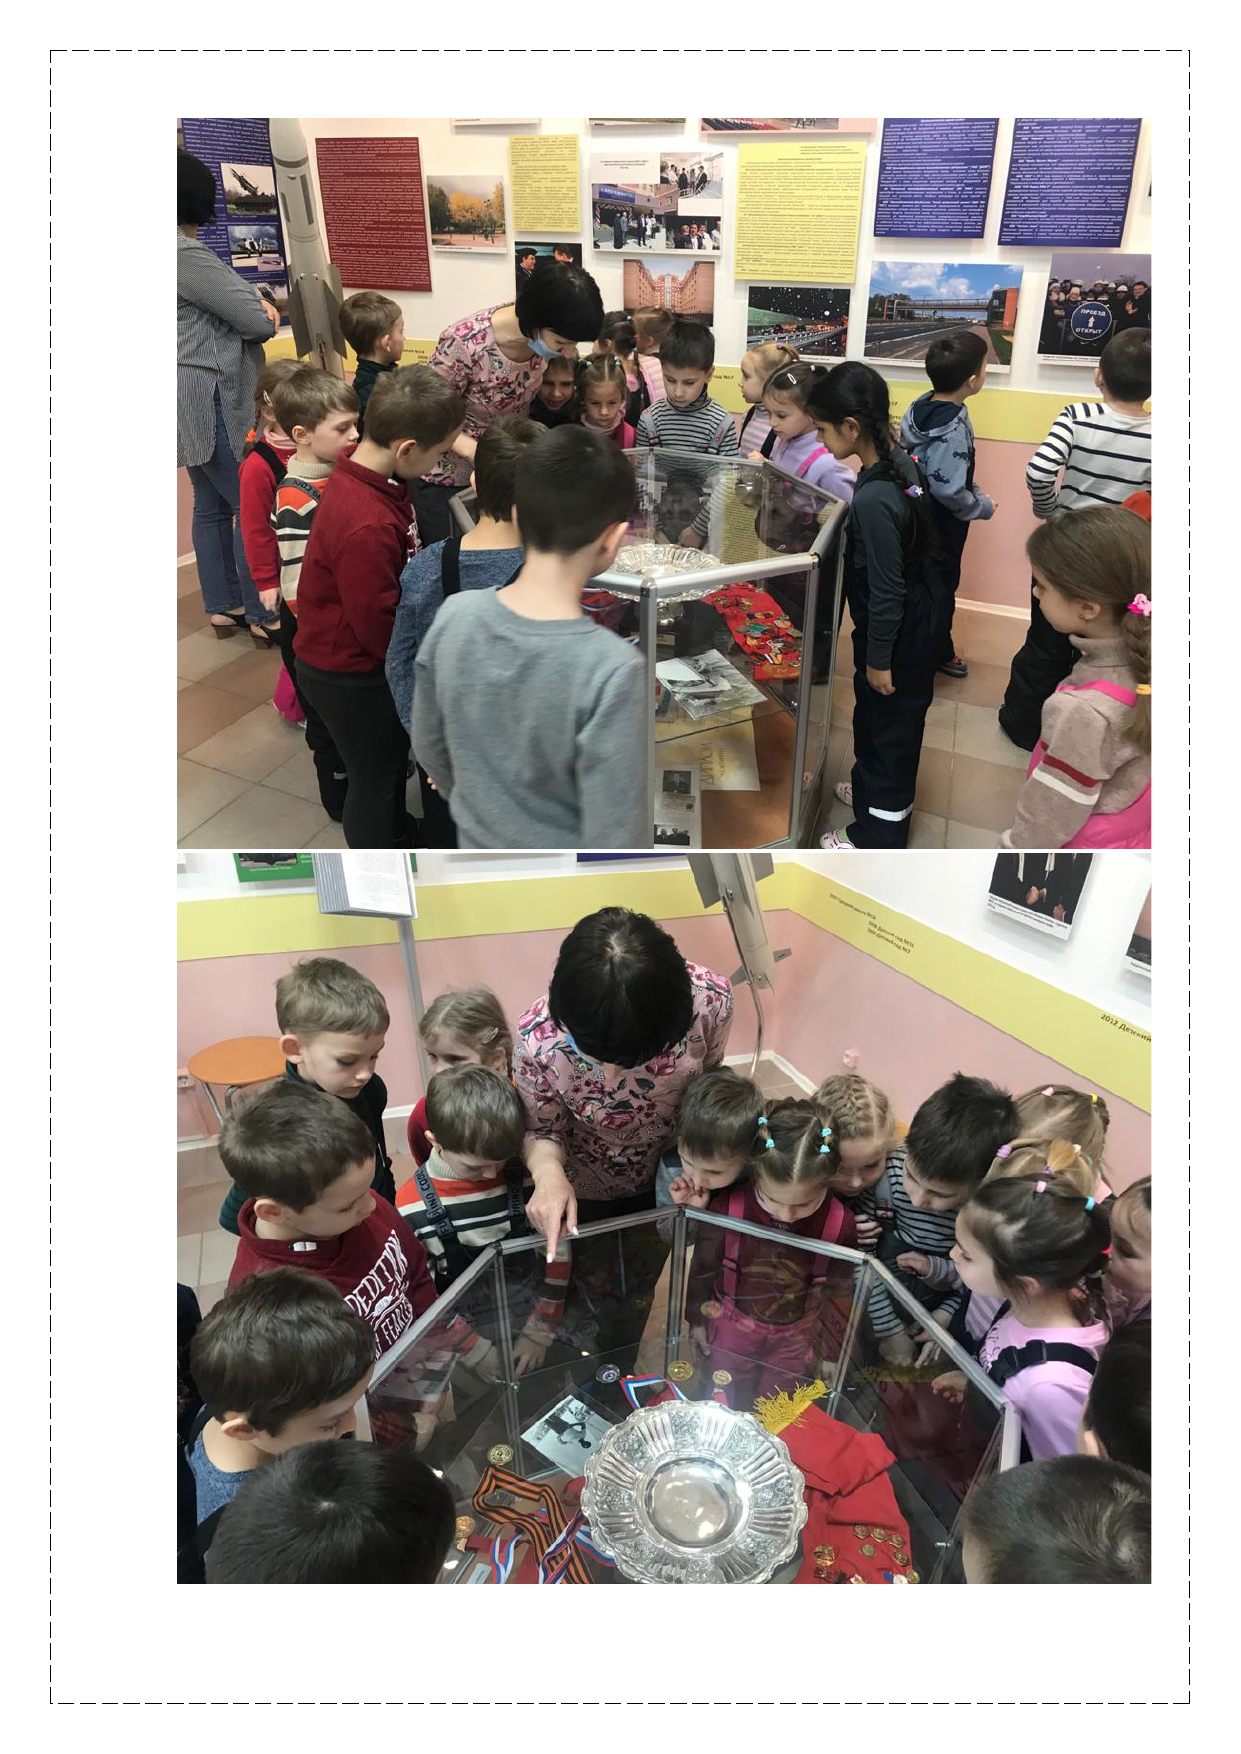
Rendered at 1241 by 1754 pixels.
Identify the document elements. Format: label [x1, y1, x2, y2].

picture [177, 853, 1152, 1584]
picture [177, 118, 1152, 849]
